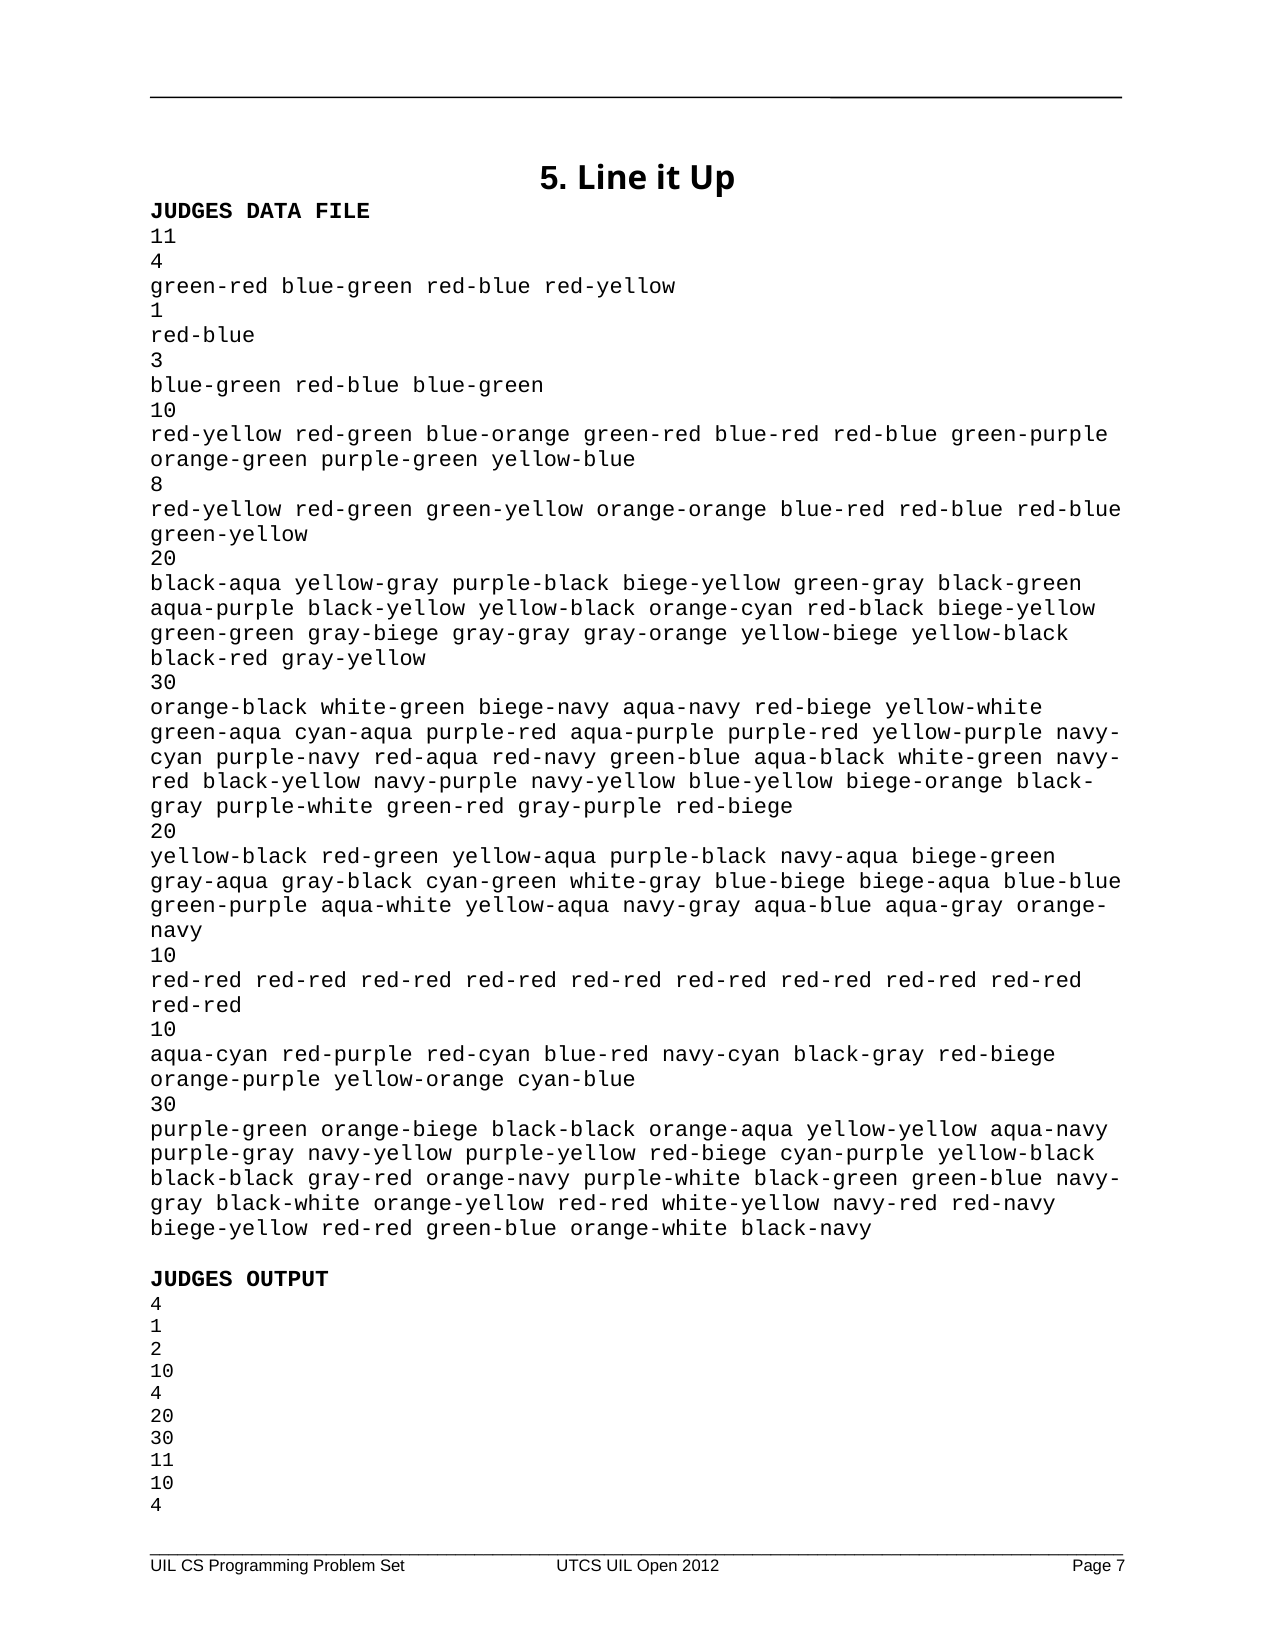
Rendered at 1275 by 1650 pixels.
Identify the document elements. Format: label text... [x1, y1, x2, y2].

text 5. Line it Up [150, 154, 1125, 199]
